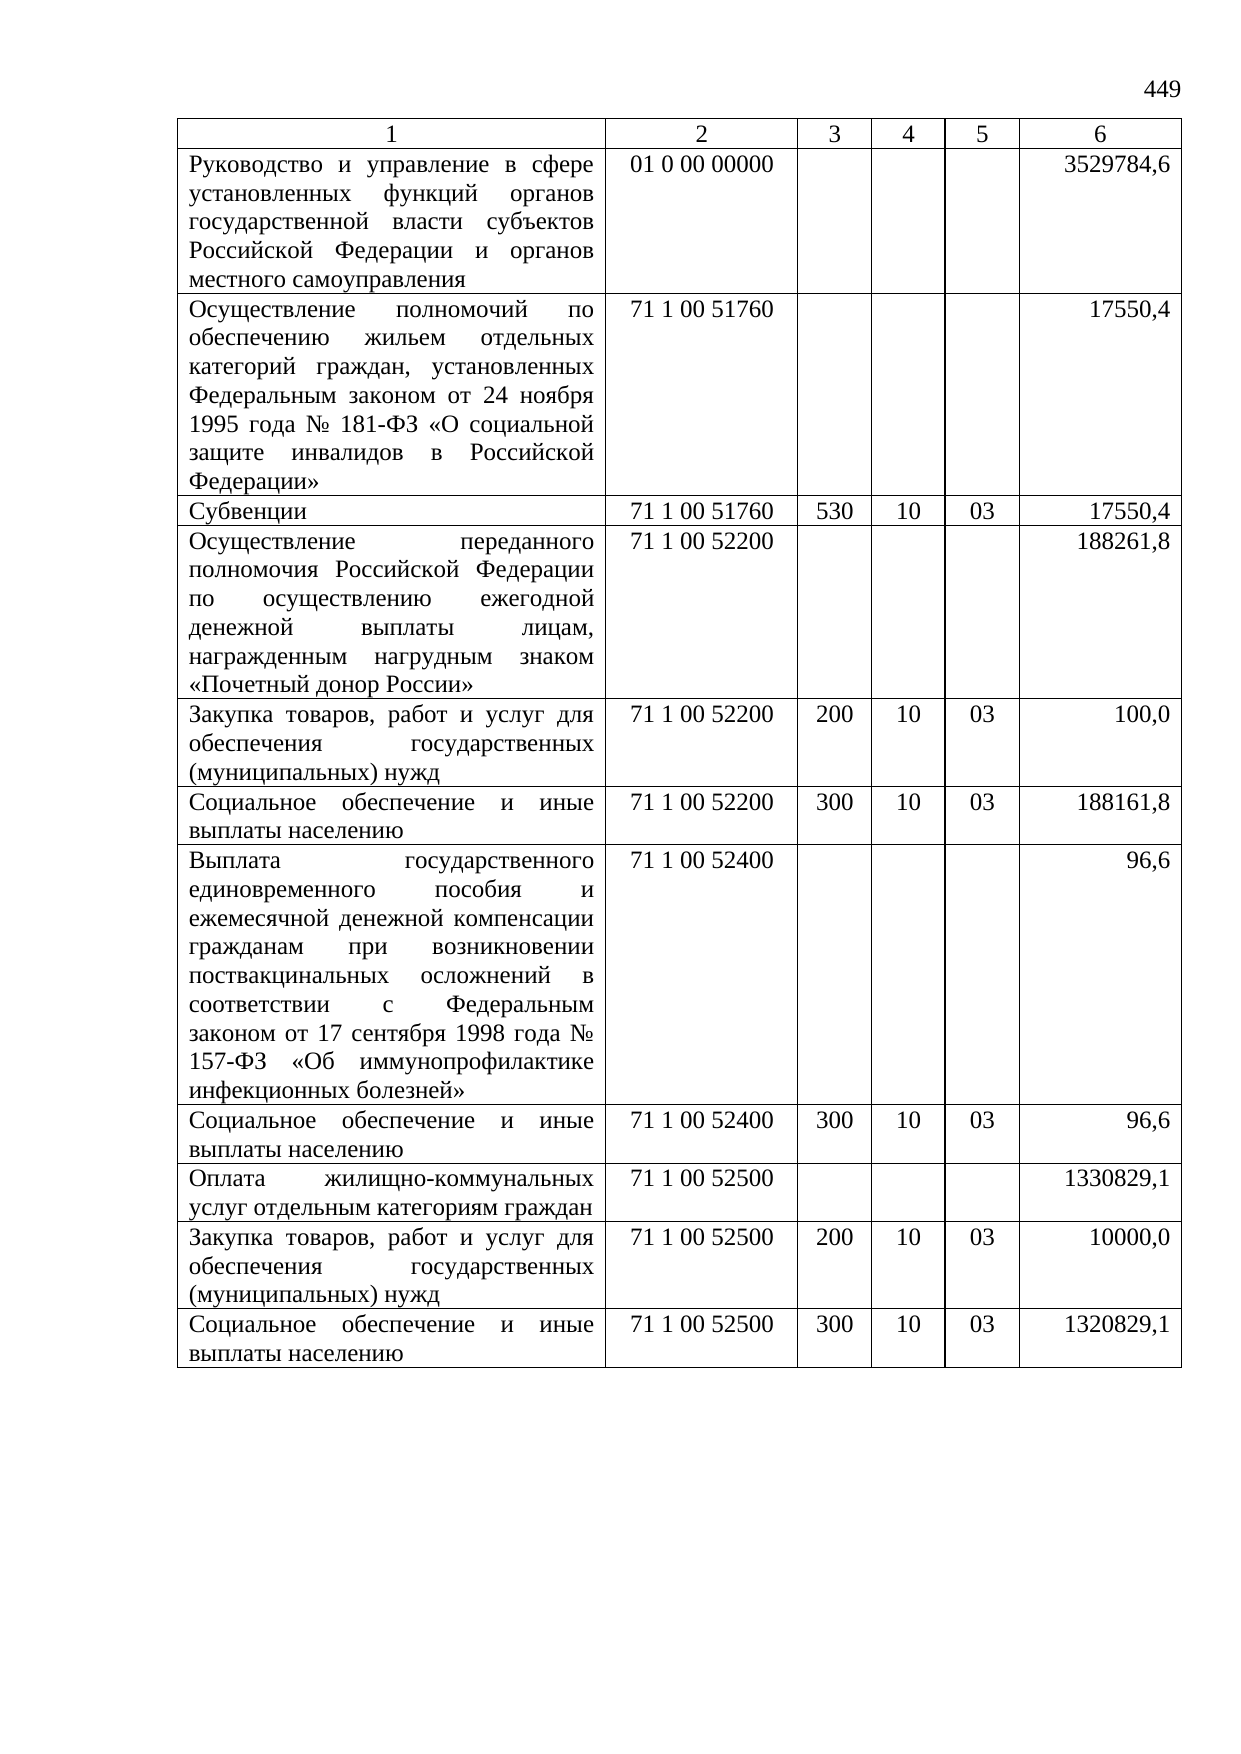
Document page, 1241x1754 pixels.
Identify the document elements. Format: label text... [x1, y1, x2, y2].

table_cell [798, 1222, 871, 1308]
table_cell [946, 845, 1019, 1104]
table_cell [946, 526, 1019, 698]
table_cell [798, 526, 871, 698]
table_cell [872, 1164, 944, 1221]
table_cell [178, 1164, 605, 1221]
table_cell Руководство и управление в сфере установленных функций органов государственной власти субъектов Российской Федерации и органов местного самоуправления [178, 149, 605, 293]
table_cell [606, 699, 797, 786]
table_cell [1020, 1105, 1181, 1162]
table_header 6 [1020, 119, 1181, 148]
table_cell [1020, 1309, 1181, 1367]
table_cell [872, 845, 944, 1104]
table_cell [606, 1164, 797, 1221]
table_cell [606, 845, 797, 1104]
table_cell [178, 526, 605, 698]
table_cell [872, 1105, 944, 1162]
table_header 5 [946, 119, 1019, 148]
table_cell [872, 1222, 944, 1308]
table_header 4 [872, 119, 944, 148]
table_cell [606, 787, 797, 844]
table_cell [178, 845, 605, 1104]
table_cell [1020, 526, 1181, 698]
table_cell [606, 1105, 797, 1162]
table_header 3 [798, 119, 871, 148]
table_cell 3529784,6 [1020, 149, 1181, 293]
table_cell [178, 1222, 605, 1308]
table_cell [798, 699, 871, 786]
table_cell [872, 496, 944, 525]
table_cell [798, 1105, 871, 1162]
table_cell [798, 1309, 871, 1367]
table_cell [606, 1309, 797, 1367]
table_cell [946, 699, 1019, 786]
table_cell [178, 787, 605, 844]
table_header 2 [606, 119, 797, 148]
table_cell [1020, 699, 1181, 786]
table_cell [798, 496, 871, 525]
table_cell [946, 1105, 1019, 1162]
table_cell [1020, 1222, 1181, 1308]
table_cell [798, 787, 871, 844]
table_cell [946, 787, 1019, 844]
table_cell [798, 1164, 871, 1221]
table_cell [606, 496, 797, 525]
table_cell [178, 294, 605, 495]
table_header 1 [178, 119, 605, 148]
table_cell [946, 149, 1019, 293]
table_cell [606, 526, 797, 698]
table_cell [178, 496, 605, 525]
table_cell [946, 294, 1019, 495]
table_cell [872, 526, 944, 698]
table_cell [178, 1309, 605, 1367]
table_cell [798, 149, 871, 293]
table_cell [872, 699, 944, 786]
table_cell [872, 149, 944, 293]
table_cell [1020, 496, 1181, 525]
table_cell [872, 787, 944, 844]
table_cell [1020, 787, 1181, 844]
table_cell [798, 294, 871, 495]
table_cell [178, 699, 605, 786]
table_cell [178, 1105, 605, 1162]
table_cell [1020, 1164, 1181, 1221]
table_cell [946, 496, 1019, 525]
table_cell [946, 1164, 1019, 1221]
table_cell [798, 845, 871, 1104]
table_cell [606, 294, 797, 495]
table_cell 01 0 00 00000 [606, 149, 797, 293]
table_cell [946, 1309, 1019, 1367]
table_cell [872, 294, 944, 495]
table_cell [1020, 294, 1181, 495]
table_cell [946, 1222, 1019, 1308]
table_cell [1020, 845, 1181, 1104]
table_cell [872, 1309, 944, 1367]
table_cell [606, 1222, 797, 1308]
